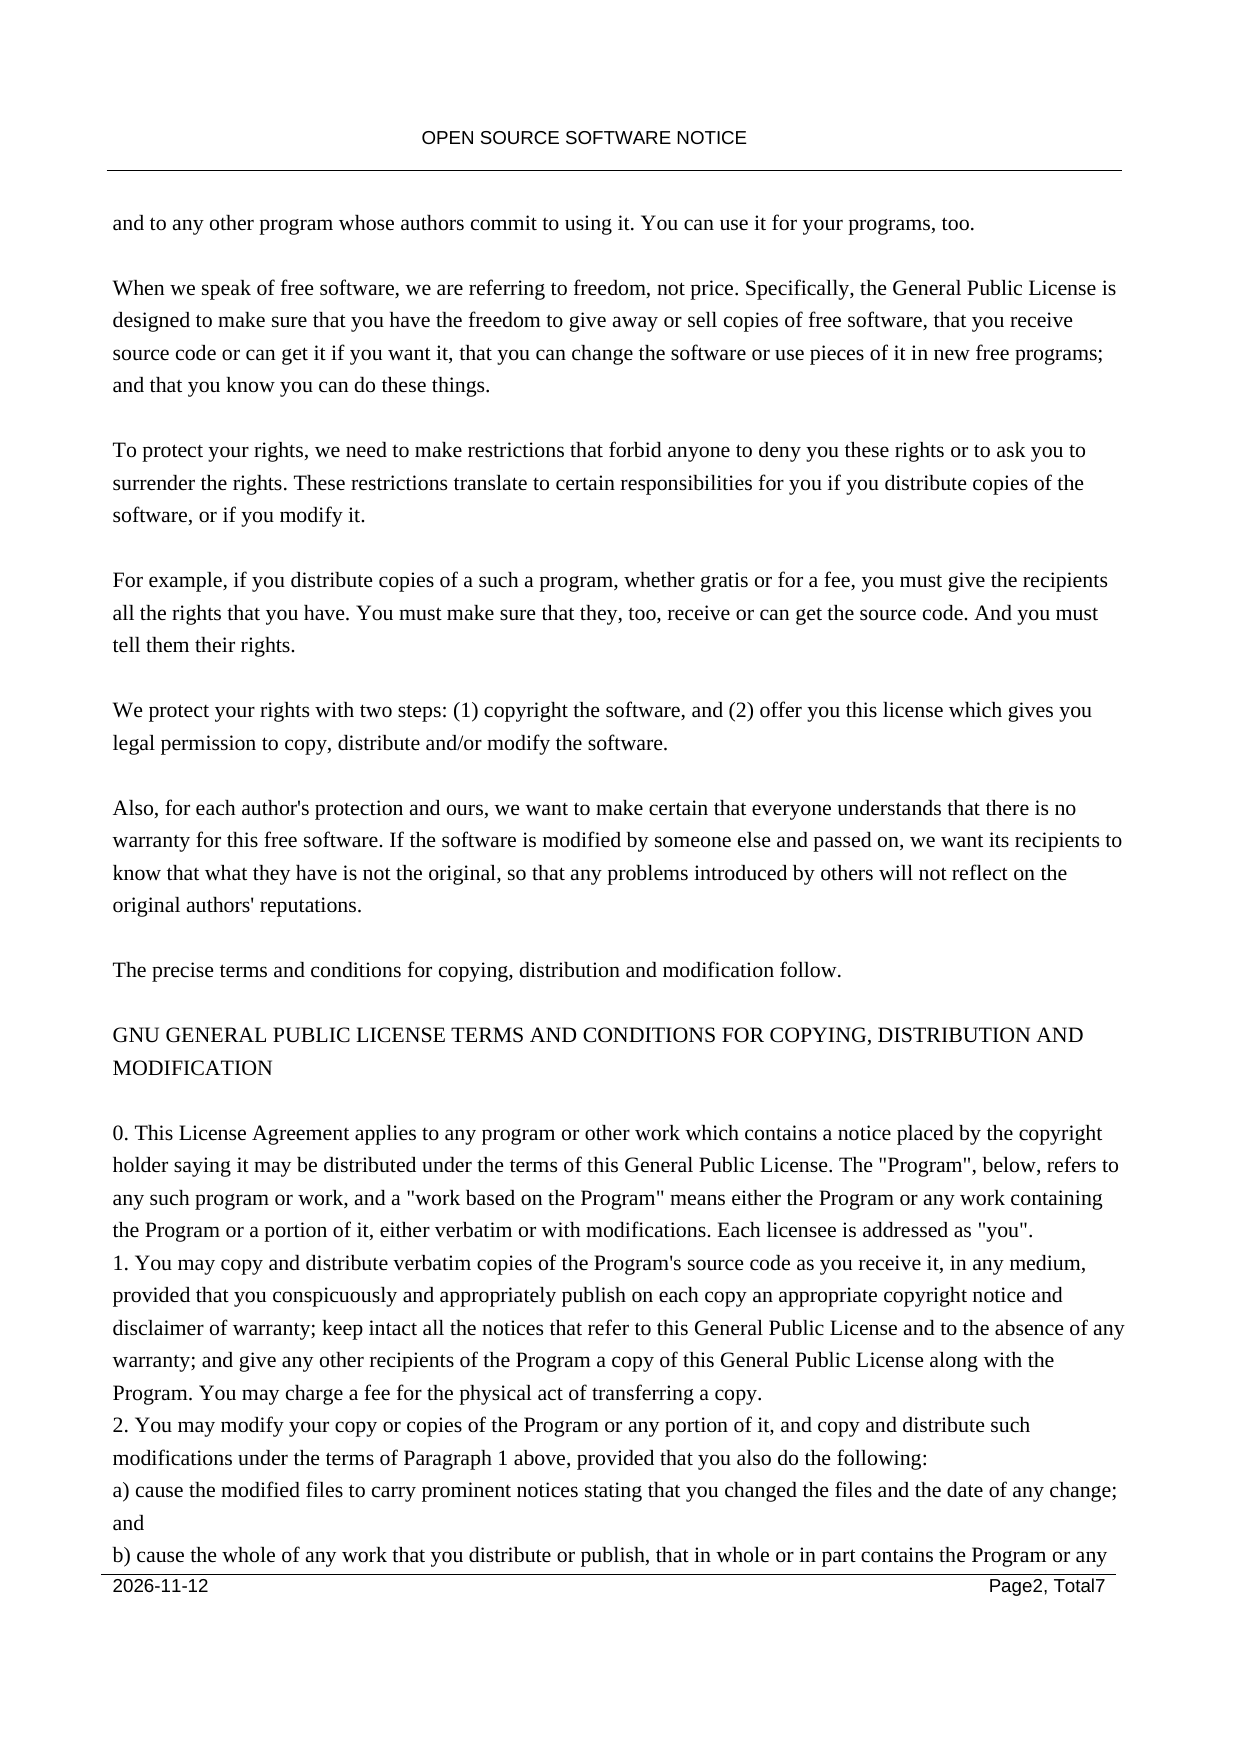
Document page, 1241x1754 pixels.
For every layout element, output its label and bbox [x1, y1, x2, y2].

text [112, 206, 1128, 1571]
